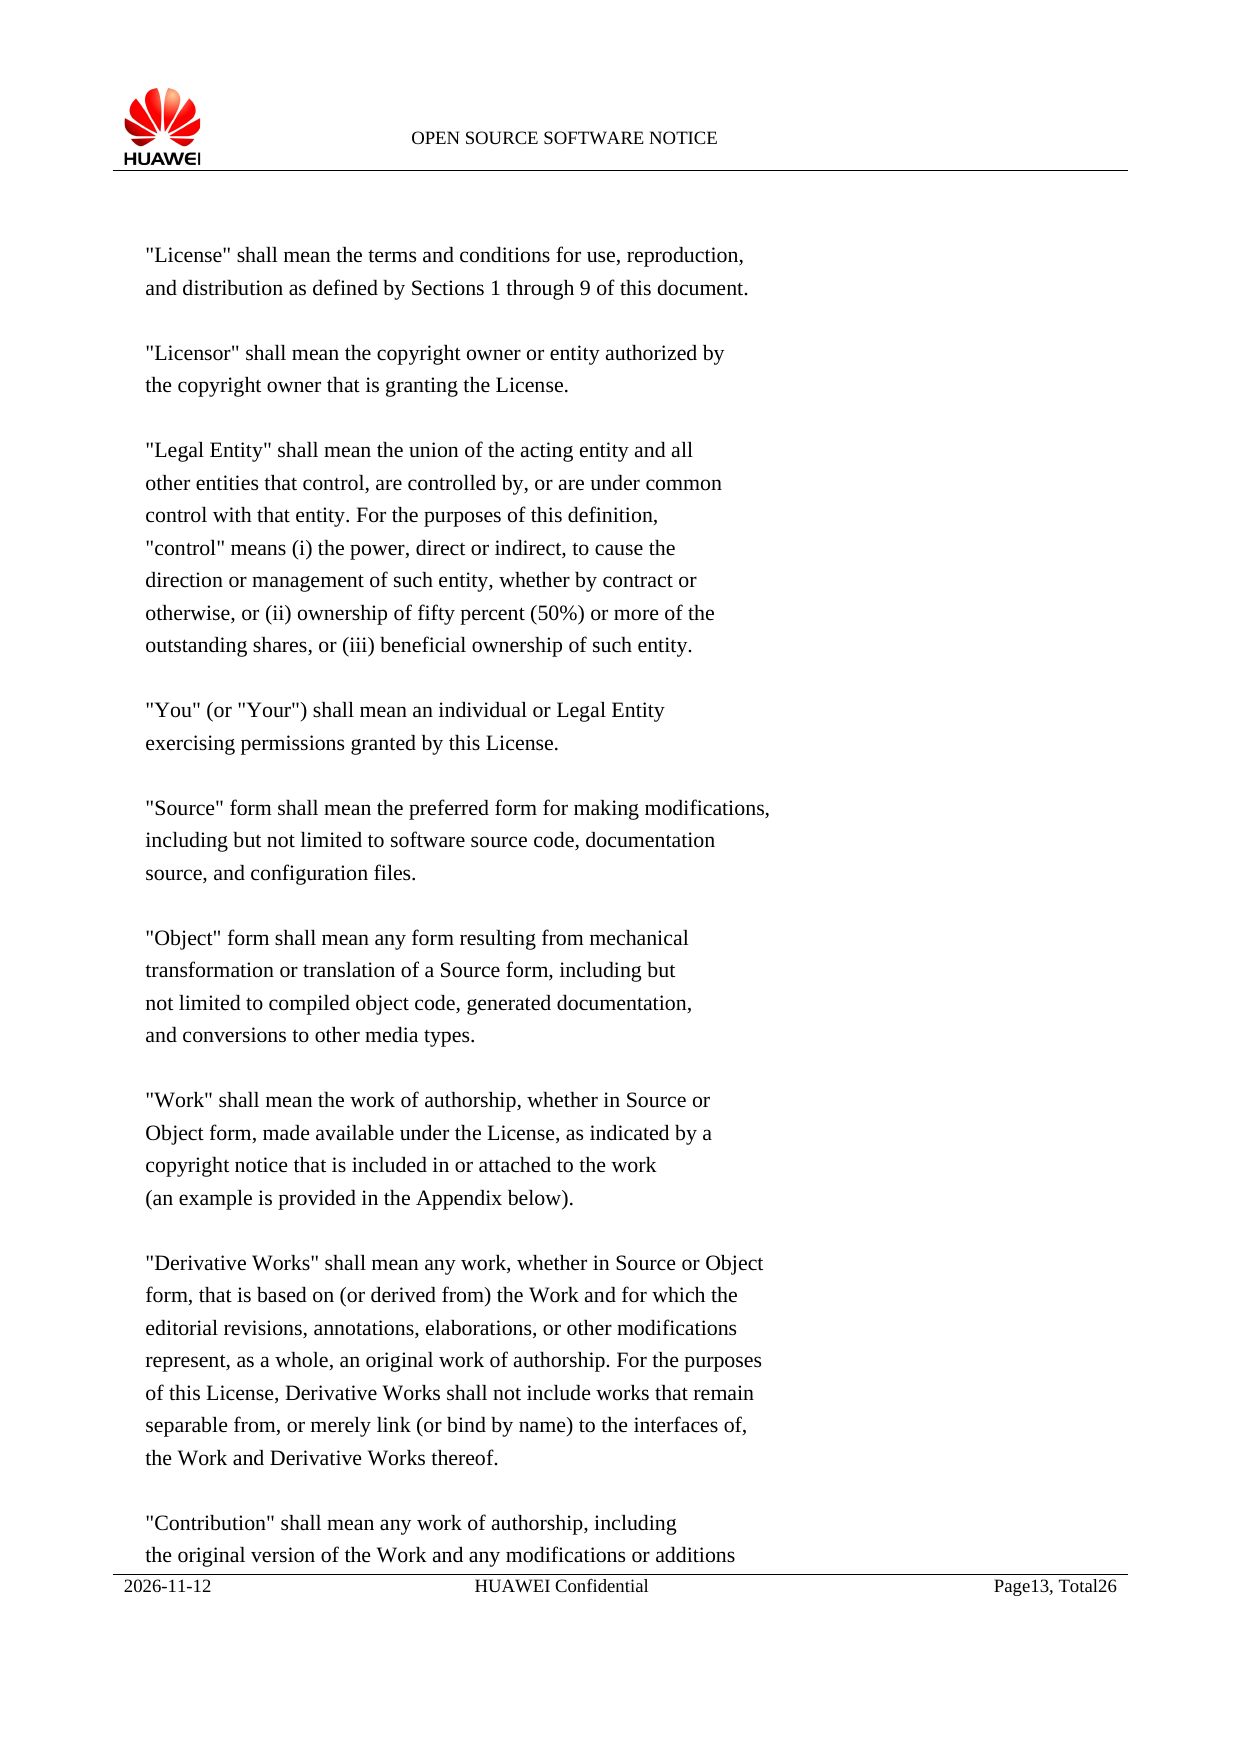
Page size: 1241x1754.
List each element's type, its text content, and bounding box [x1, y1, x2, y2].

picture [124, 88, 201, 165]
